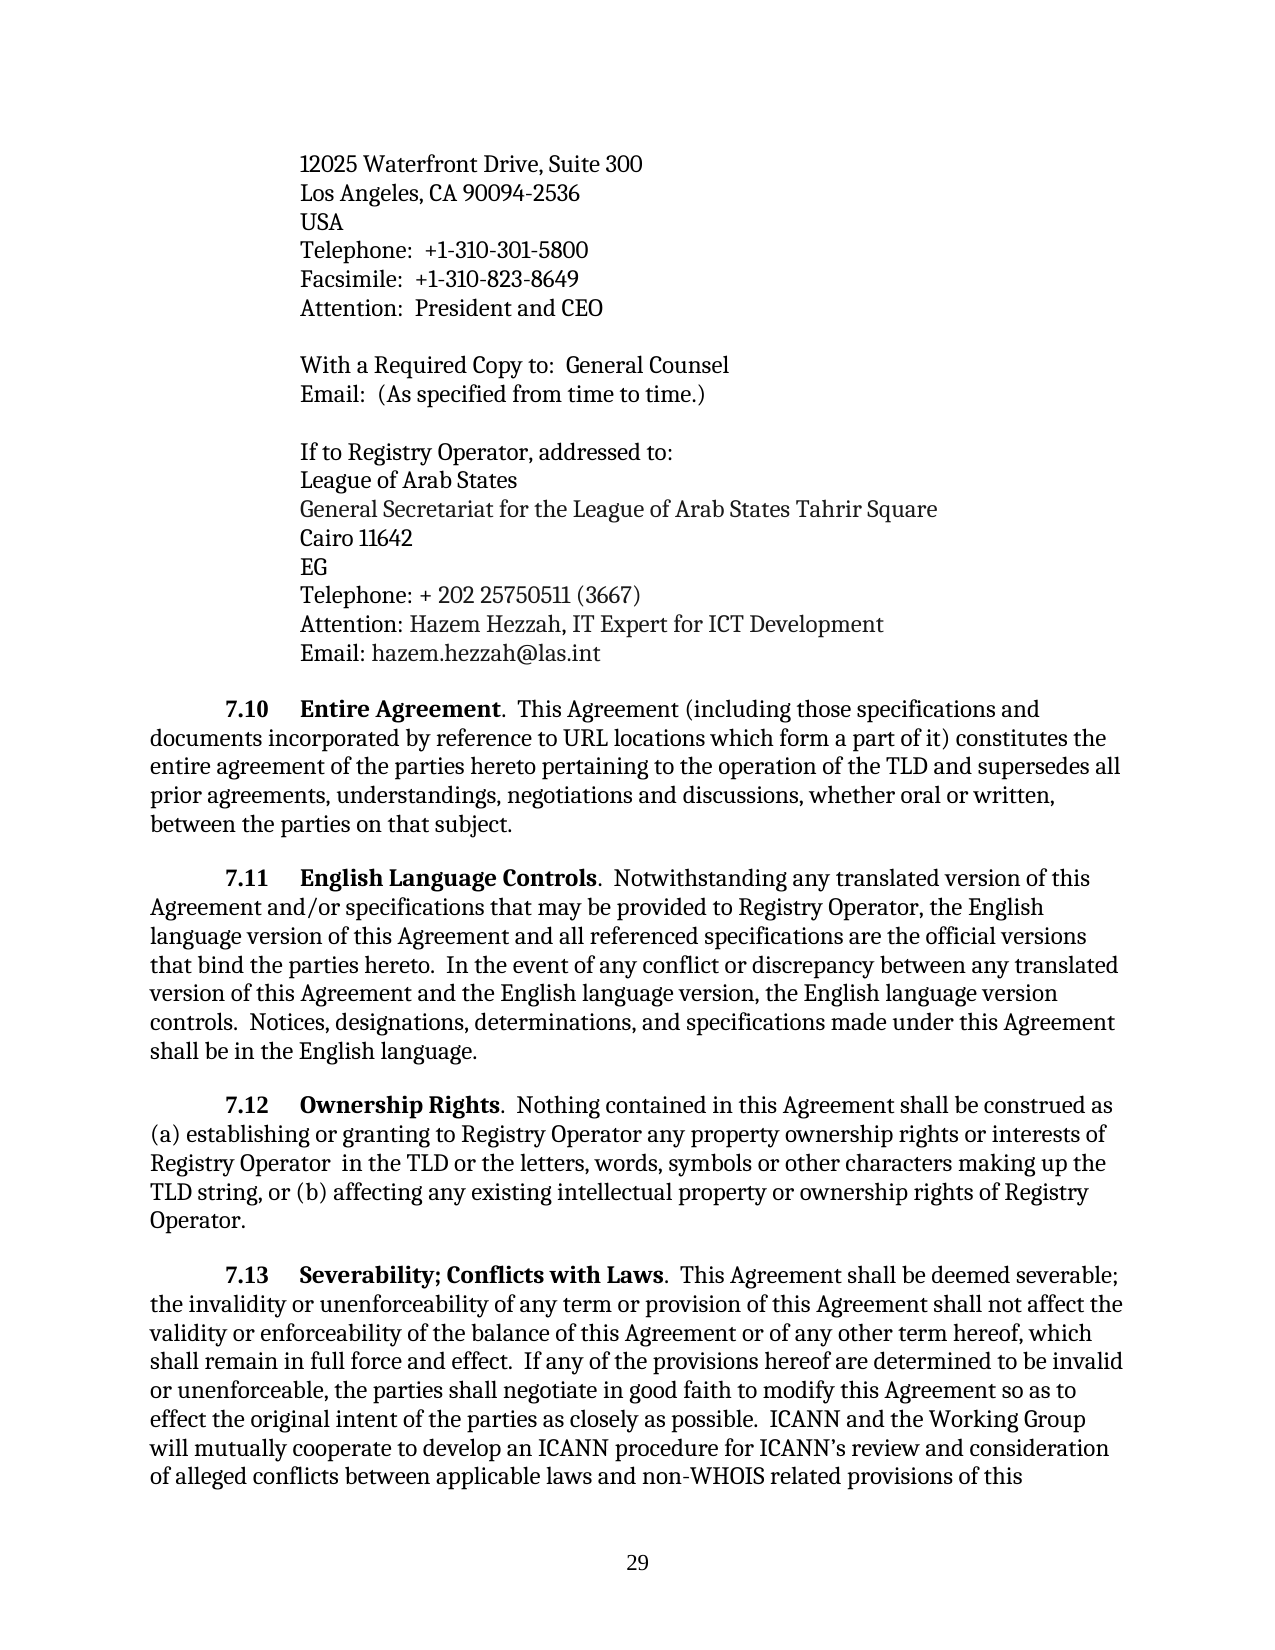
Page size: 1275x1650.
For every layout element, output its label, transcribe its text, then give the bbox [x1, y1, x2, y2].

text Cairo 11642 [300, 524, 1125, 552]
text USA Telephone: +1-310-301-5800 Facsimile: +1-310-823-8649 Attention: President and CEO With a Required Copy to: General Counsel Email: (As specified from time to time.) If to Registry Operator, addressed to: League of Arab States [300, 207, 1125, 495]
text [300, 150, 1125, 207]
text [150, 1260, 1125, 1491]
text Attention: Hazem Hezzah, IT Expert for ICT Development Email: hazem.hezzah@las.int [300, 610, 1125, 667]
text EG Telephone: + 202 25750511 (3667) [300, 552, 1125, 610]
text Entire Agreement. This Agreement (including those specifications and documents incorporated by reference to URL locations which form a part of it) constitutes the entire agreement of the parties hereto pertaining to the operation of the TLD and supersedes all prior agreements, understandings, negotiations and discussions, whether oral or written, between the parties on that subject. [150, 694, 1125, 838]
text Ownership Rights. Nothing contained in this Agreement shall be construed as (a) establishing or granting to Registry Operator any property ownership rights or interests of Registry Operator in the TLD or the letters, words, symbols or other characters making up the TLD string, or (b) affecting any existing intellectual property or ownership rights of Registry Operator. [150, 1091, 1125, 1235]
text General Secretariat for the League of Arab States Tahrir Square [300, 495, 1125, 524]
text English Language Controls. Notwithstanding any translated version of this Agreement and/or specifications that may be provided to Registry Operator, the English language version of this Agreement and all referenced specifications are the official versions that bind the parties hereto. In the event of any conflict or discrepancy between any translated version of this Agreement and the English language version, the English language version controls. Notices, designations, determinations, and specifications made under this Agreement shall be in the English language. [150, 863, 1125, 1066]
